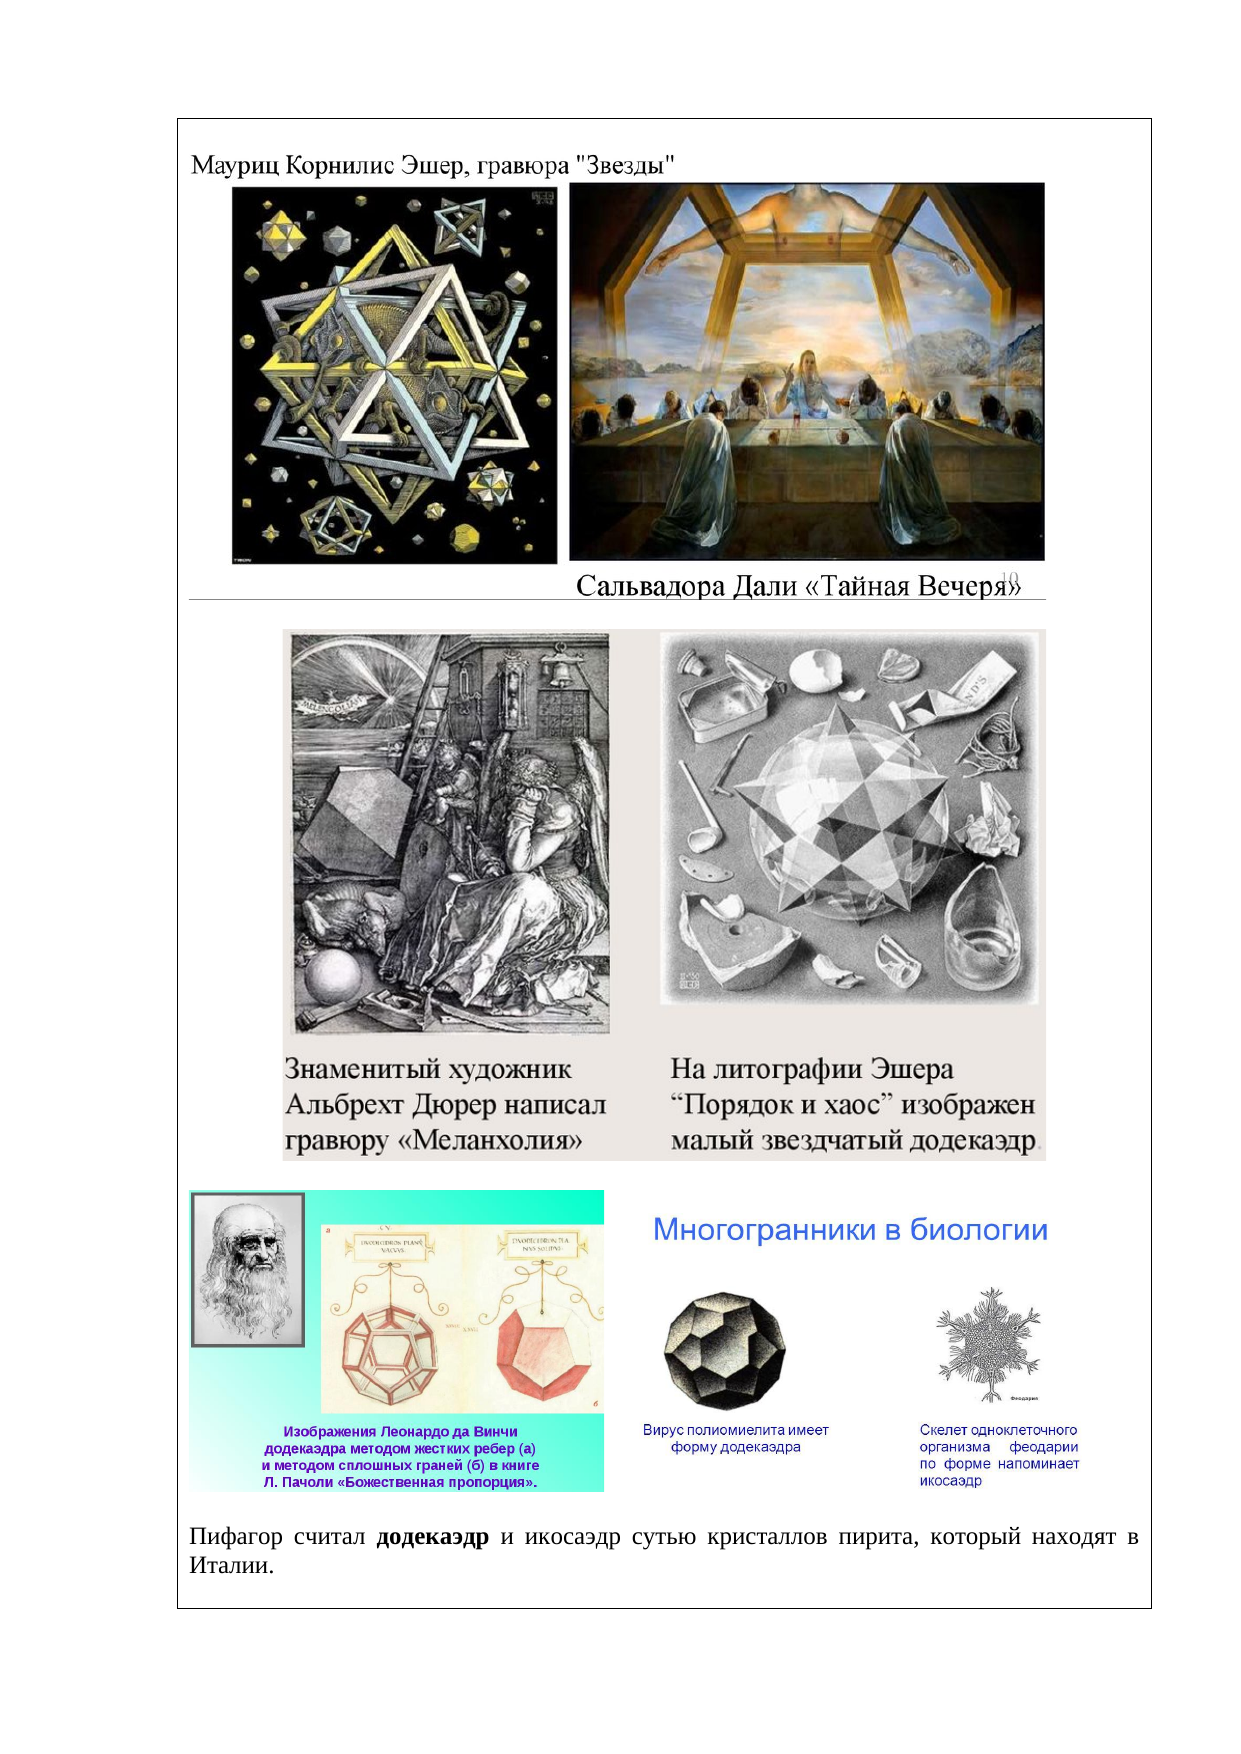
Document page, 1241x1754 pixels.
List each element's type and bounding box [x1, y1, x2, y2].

picture [188, 1190, 605, 1492]
picture [635, 1213, 1082, 1492]
picture [282, 629, 1047, 1161]
picture [188, 148, 1047, 600]
table_header [178, 119, 1151, 1608]
